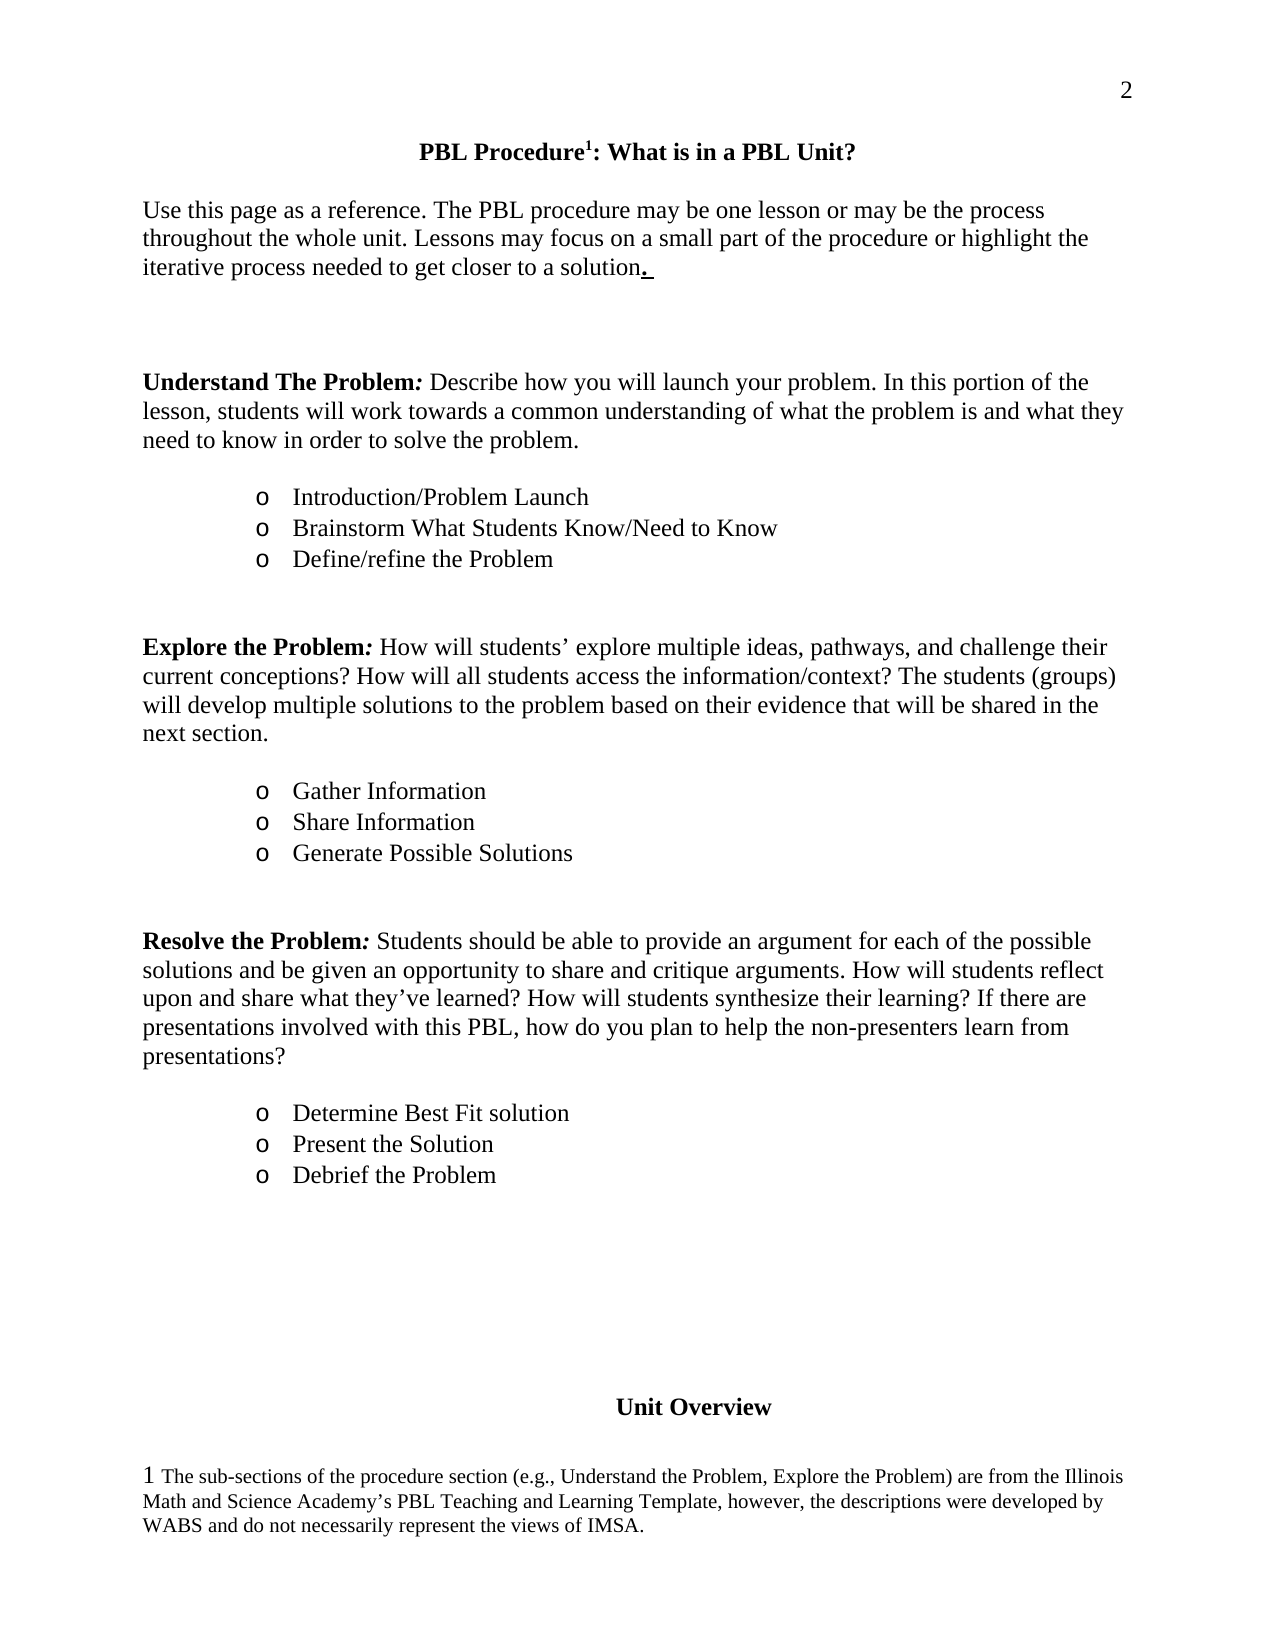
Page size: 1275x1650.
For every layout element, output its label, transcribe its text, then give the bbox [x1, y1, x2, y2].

list Gather Information [255, 776, 1132, 807]
text Resolve the Problem: Students should be able to provide an argument for each of the possible solutions and be given an opportunity to share and critique arguments. How will students reflect upon and share what they’ve learned? How will students synthesize their learning? If there are presentations involved with this PBL, how do you plan to help the non-presenters learn from presentations? [142, 926, 1132, 1070]
list Present the Solution [255, 1129, 1132, 1160]
list Determine Best Fit solution [255, 1098, 1132, 1129]
list Share Information [255, 807, 1132, 838]
list Brainstorm What Students Know/Need to Know [255, 513, 1132, 544]
text Explore the Problem: How will students’ explore multiple ideas, pathways, and challenge their current conceptions? How will all students access the information/context? The students (groups) will develop multiple solutions to the problem based on their evidence that will be shared in the next section. [142, 632, 1132, 747]
text Understand The Problem: Describe how you will launch your problem. In this portion of the lesson, students will work towards a common understanding of what the problem is and what they need to know in order to solve the problem. [142, 367, 1132, 453]
text PBL Procedure: What is in a PBL Unit? [142, 137, 1132, 166]
list Debrief the Problem [255, 1160, 1132, 1191]
list Define/refine the Problem [255, 544, 1132, 575]
text Use this page as a reference. The PBL procedure may be one lesson or may be the process throughout the whole unit. Lessons may focus on a small part of the procedure or highlight the iterative process needed to get closer to a solution. [142, 195, 1132, 281]
list Generate Possible Solutions [255, 838, 1132, 868]
list Introduction/Problem Launch [255, 482, 1132, 513]
text Unit Overview [96, 1392, 1245, 1421]
